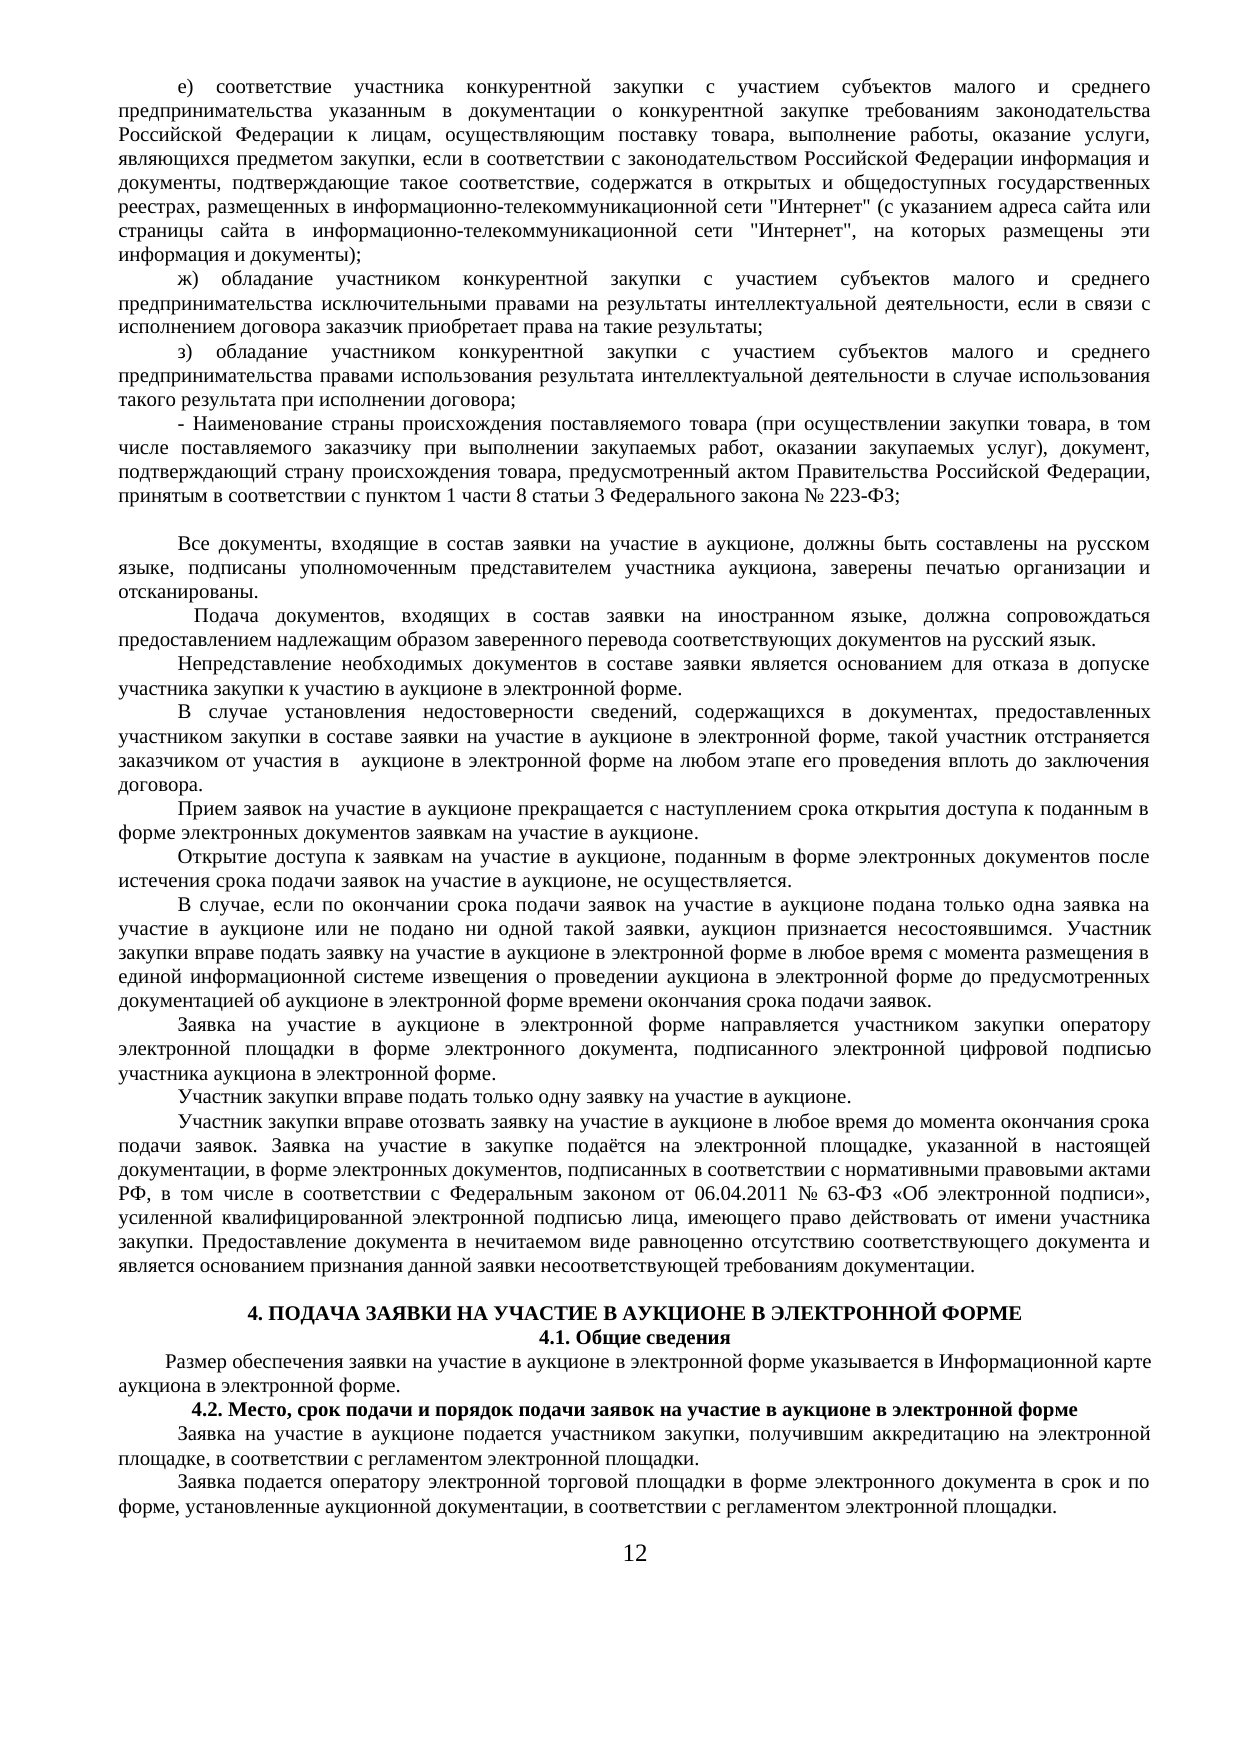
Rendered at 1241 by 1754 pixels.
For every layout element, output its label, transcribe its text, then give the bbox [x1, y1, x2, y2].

text 4. ПОДАЧА ЗАЯВКИ НА УЧАСТИЕ В АУКЦИОНЕ В ЭЛЕКТРОННОЙ ФОРМЕ [118, 1301, 1152, 1325]
text з) обладание участником конкурентной закупки с участием субъектов малого и среднего предпринимательства правами использования результата интеллектуальной деятельности в случае использования такого результата при исполнении договора; [118, 338, 1152, 411]
text Открытие доступа к заявкам на участие в аукционе, поданным в форме электронных документов после истечения срока подачи заявок на участие в аукционе, не осуществляется. [118, 844, 1152, 892]
text Непредставление необходимых документов в составе заявки является основанием для отказа в допуске участника закупки к участию в аукционе в электронной форме. [118, 651, 1152, 699]
text Заявка на участие в аукционе подается участником закупки, получившим аккредитацию на электронной площадке, в соответствии с регламентом электронной площадки. [118, 1421, 1152, 1469]
text Заявка на участие в аукционе в электронной форме направляется участником закупки оператору электронной площадки в форме электронного документа, подписанного электронной цифровой подписью участника аукциона в электронной форме. [118, 1012, 1152, 1084]
text 4.2. Место, срок подачи и порядок подачи заявок на участие в аукционе в электронной форме [118, 1397, 1152, 1421]
text Заявка подается оператору электронной торговой площадки в форме электронного документа в срок и по форме, установленные аукционной документации, в соответствии с регламентом электронной площадки. [118, 1469, 1152, 1518]
text Подача документов, входящих в состав заявки на иностранном языке, должна сопровождаться предоставлением надлежащим образом заверенного перевода соответствующих документов на русский язык. [118, 603, 1152, 651]
text В случае установления недостоверности сведений, содержащихся в документах, предоставленных участником закупки в составе заявки на участие в аукционе в электронной форме, такой участник отстраняется заказчиком от участия в аукционе в электронной форме на любом этапе его проведения вплоть до заключения договора. [118, 699, 1152, 796]
text Участник закупки вправе отозвать заявку на участие в аукционе в любое время до момента окончания срока подачи заявок. Заявка на участие в закупке подаётся на электронной площадке, указанной в настоящей документации, в форме электронных документов, подписанных в соответствии с нормативными правовыми актами РФ, в том числе в соответствии с Федеральным законом от 06.04.2011 № 63-ФЗ «Об электронной подписи», усиленной квалифицированной электронной подписью лица, имеющего право действовать от имени участника закупки. Предоставление документа в нечитаемом виде равноценно отсутствию соответствующего документа и является основанием признания данной заявки несоответствующей требованиям документации. [118, 1108, 1152, 1277]
text Прием заявок на участие в аукционе прекращается с наступлением срока открытия доступа к поданным в форме электронных документов заявкам на участие в аукционе. [118, 796, 1152, 844]
text ж) обладание участником конкурентной закупки с участием субъектов малого и среднего предпринимательства исключительными правами на результаты интеллектуальной деятельности, если в связи с исполнением договора заказчик приобретает права на такие результаты; [118, 266, 1152, 338]
text Размер обеспечения заявки на участие в аукционе в электронной форме указывается в Информационной карте аукциона в электронной форме. [118, 1349, 1152, 1397]
text В случае, если по окончании срока подачи заявок на участие в аукционе подана только одна заявка на участие в аукционе или не подано ни одной такой заявки, аукцион признается несостоявшимся. Участник закупки вправе подать заявку на участие в аукционе в электронной форме в любое время с момента размещения в единой информационной системе извещения о проведении аукциона в электронной форме до предусмотренных документацией об аукционе в электронной форме времени окончания срока подачи заявок. [118, 892, 1152, 1012]
text Участник закупки вправе подать только одну заявку на участие в аукционе. [118, 1084, 1152, 1108]
text е) соответствие участника конкурентной закупки с участием субъектов малого и среднего предпринимательства указанным в документации о конкурентной закупке требованиям законодательства Российской Федерации к лицам, осуществляющим поставку товара, выполнение работы, оказание услуги, являющихся предметом закупки, если в соответствии с законодательством Российской Федерации информация и документы, подтверждающие такое соответствие, содержатся в открытых и общедоступных государственных реестрах, размещенных в информационно-телекоммуникационной сети "Интернет" (с указанием адреса сайта или страницы сайта в информационно-телекоммуникационной сети "Интернет", на которых размещены эти информация и документы); [118, 74, 1152, 266]
text Все документы, входящие в состав заявки на участие в аукционе, должны быть составлены на русском языке, подписаны уполномоченным представителем участника аукциона, заверены печатью организации и отсканированы. [118, 531, 1152, 603]
text 4.1. Общие сведения [118, 1325, 1152, 1349]
text - Наименование страны происхождения поставляемого товара (при осуществлении закупки товара, в том числе поставляемого заказчику при выполнении закупаемых работ, оказании закупаемых услуг), документ, подтверждающий страну происхождения товара, предусмотренный актом Правительства Российской Федерации, принятым в соответствии с пунктом 1 части 8 статьи 3 Федерального закона № 223-ФЗ; [118, 411, 1152, 507]
